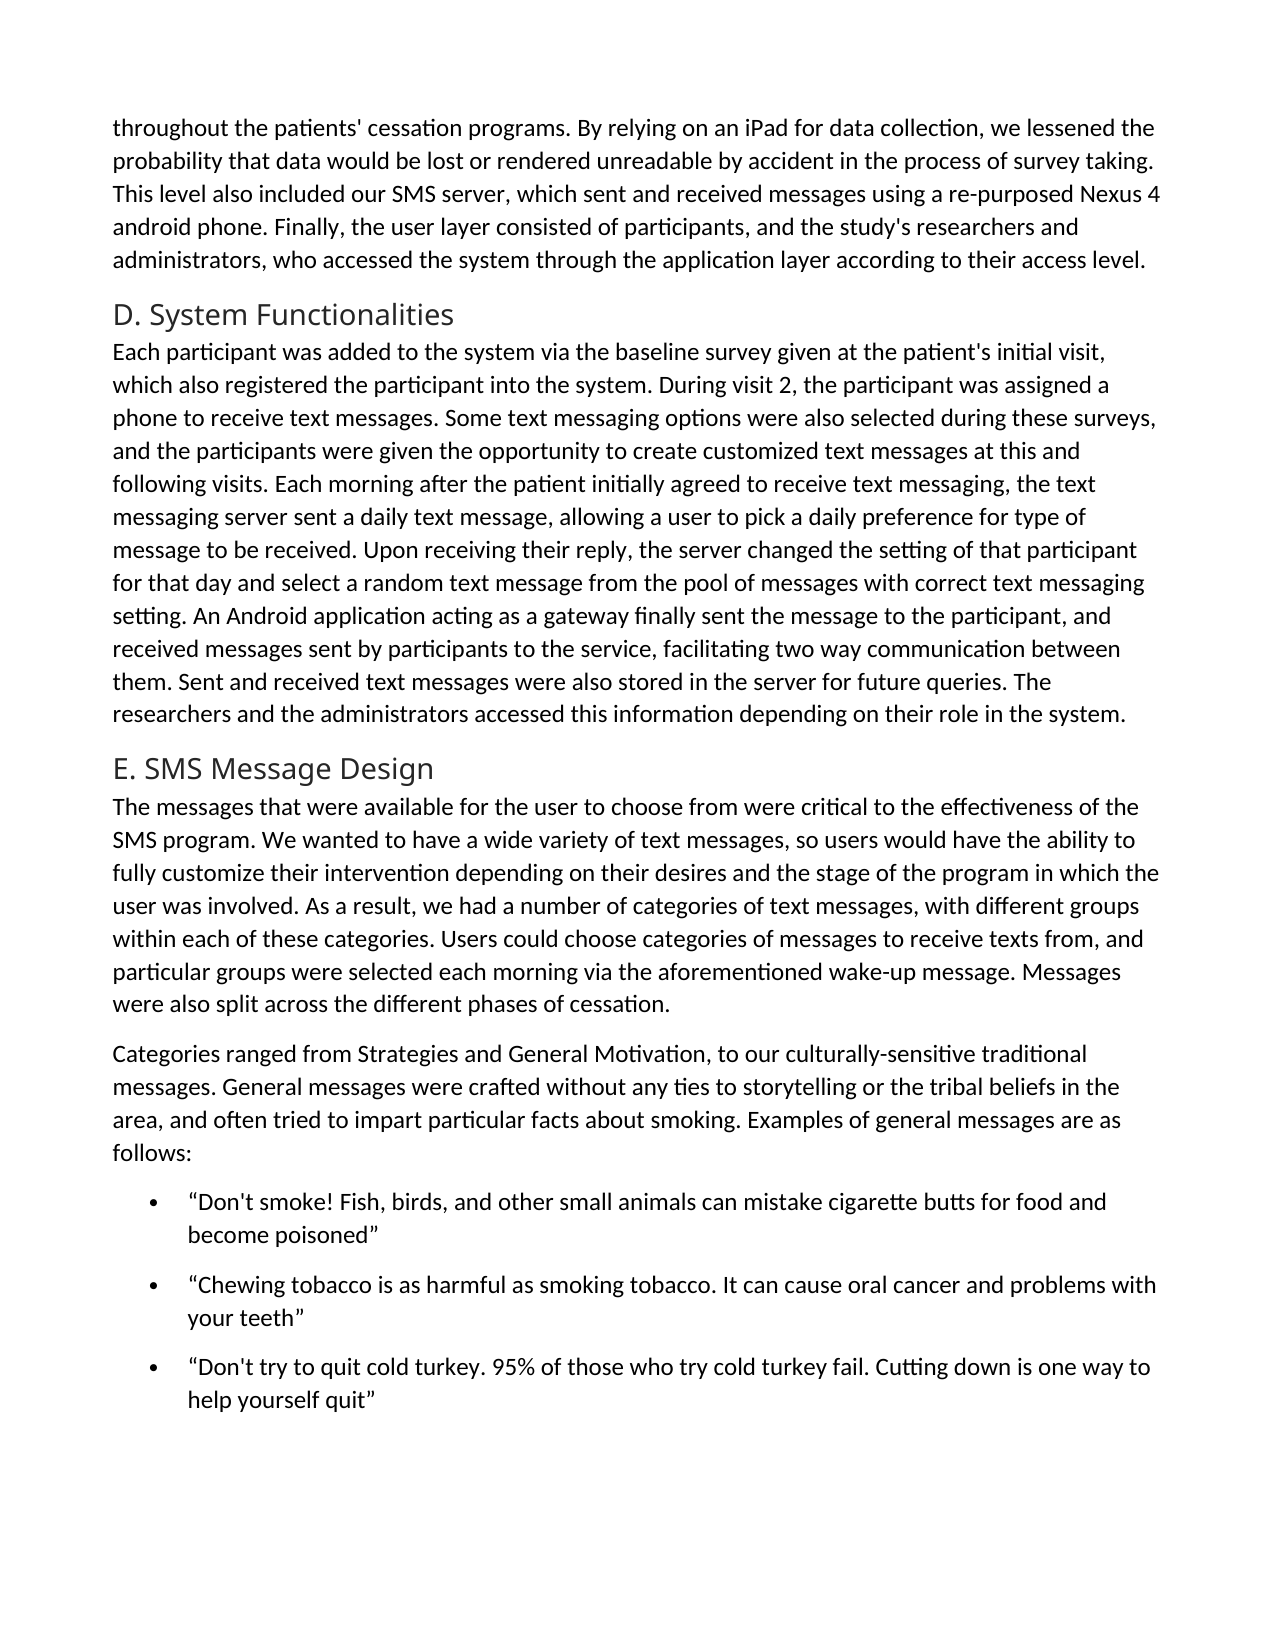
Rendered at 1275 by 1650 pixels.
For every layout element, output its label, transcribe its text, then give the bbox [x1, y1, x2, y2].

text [112, 112, 1162, 275]
text The messages that were available for the user to choose from were critical to the effectiveness of the SMS program. We wanted to have a wide variety of text messages, so users would have the ability to fully customize their intervention depending on their desires and the stage of the program in which the user was involved. As a result, we had a number of categories of text messages, with different groups within each of these categories. Users could choose categories of messages to receive texts from, and particular groups were selected each morning via the aforementioned wake-up message. Messages were also split across the different phases of cessation. [112, 791, 1162, 1019]
subtitle D. System Functionalities [112, 294, 1162, 333]
text Each participant was added to the system via the baseline survey given at the patient's initial visit, which also registered the participant into the system. During visit 2, the participant was assigned a phone to receive text messages. Some text messaging options were also selected during these surveys, and the participants were given the opportunity to create customized text messages at this and following visits. Each morning after the patient initially agreed to receive text messaging, the text messaging server sent a daily text message, allowing a user to pick a daily preference for type of message to be received. Upon receiving their reply, the server changed the setting of that participant for that day and select a random text message from the pool of messages with correct text messaging setting. An Android application acting as a gateway finally sent the message to the participant, and received messages sent by participants to the service, facilitating two way communication between them. Sent and received text messages were also stored in the server for future queries. The researchers and the administrators accessed this information depending on their role in the system. [112, 337, 1162, 729]
text Categories ranged from Strategies and General Motivation, to our culturally-sensitive traditional messages. General messages were crafted without any ties to storytelling or the tribal beliefs in the area, and often tried to impart particular facts about smoking. Examples of general messages are as follows: [112, 1038, 1162, 1167]
list “Don't smoke! Fish, birds, and other small animals can mistake cigarette butts for food and become poisoned” [150, 1186, 1162, 1250]
subtitle E. SMS Message Design [112, 748, 1162, 788]
list “Don't try to quit cold turkey. 95% of those who try cold turkey fail. Cutting down is one way to help yourself quit” [150, 1351, 1162, 1415]
list “Chewing tobacco is as harmful as smoking tobacco. It can cause oral cancer and problems with your teeth” [150, 1269, 1162, 1332]
